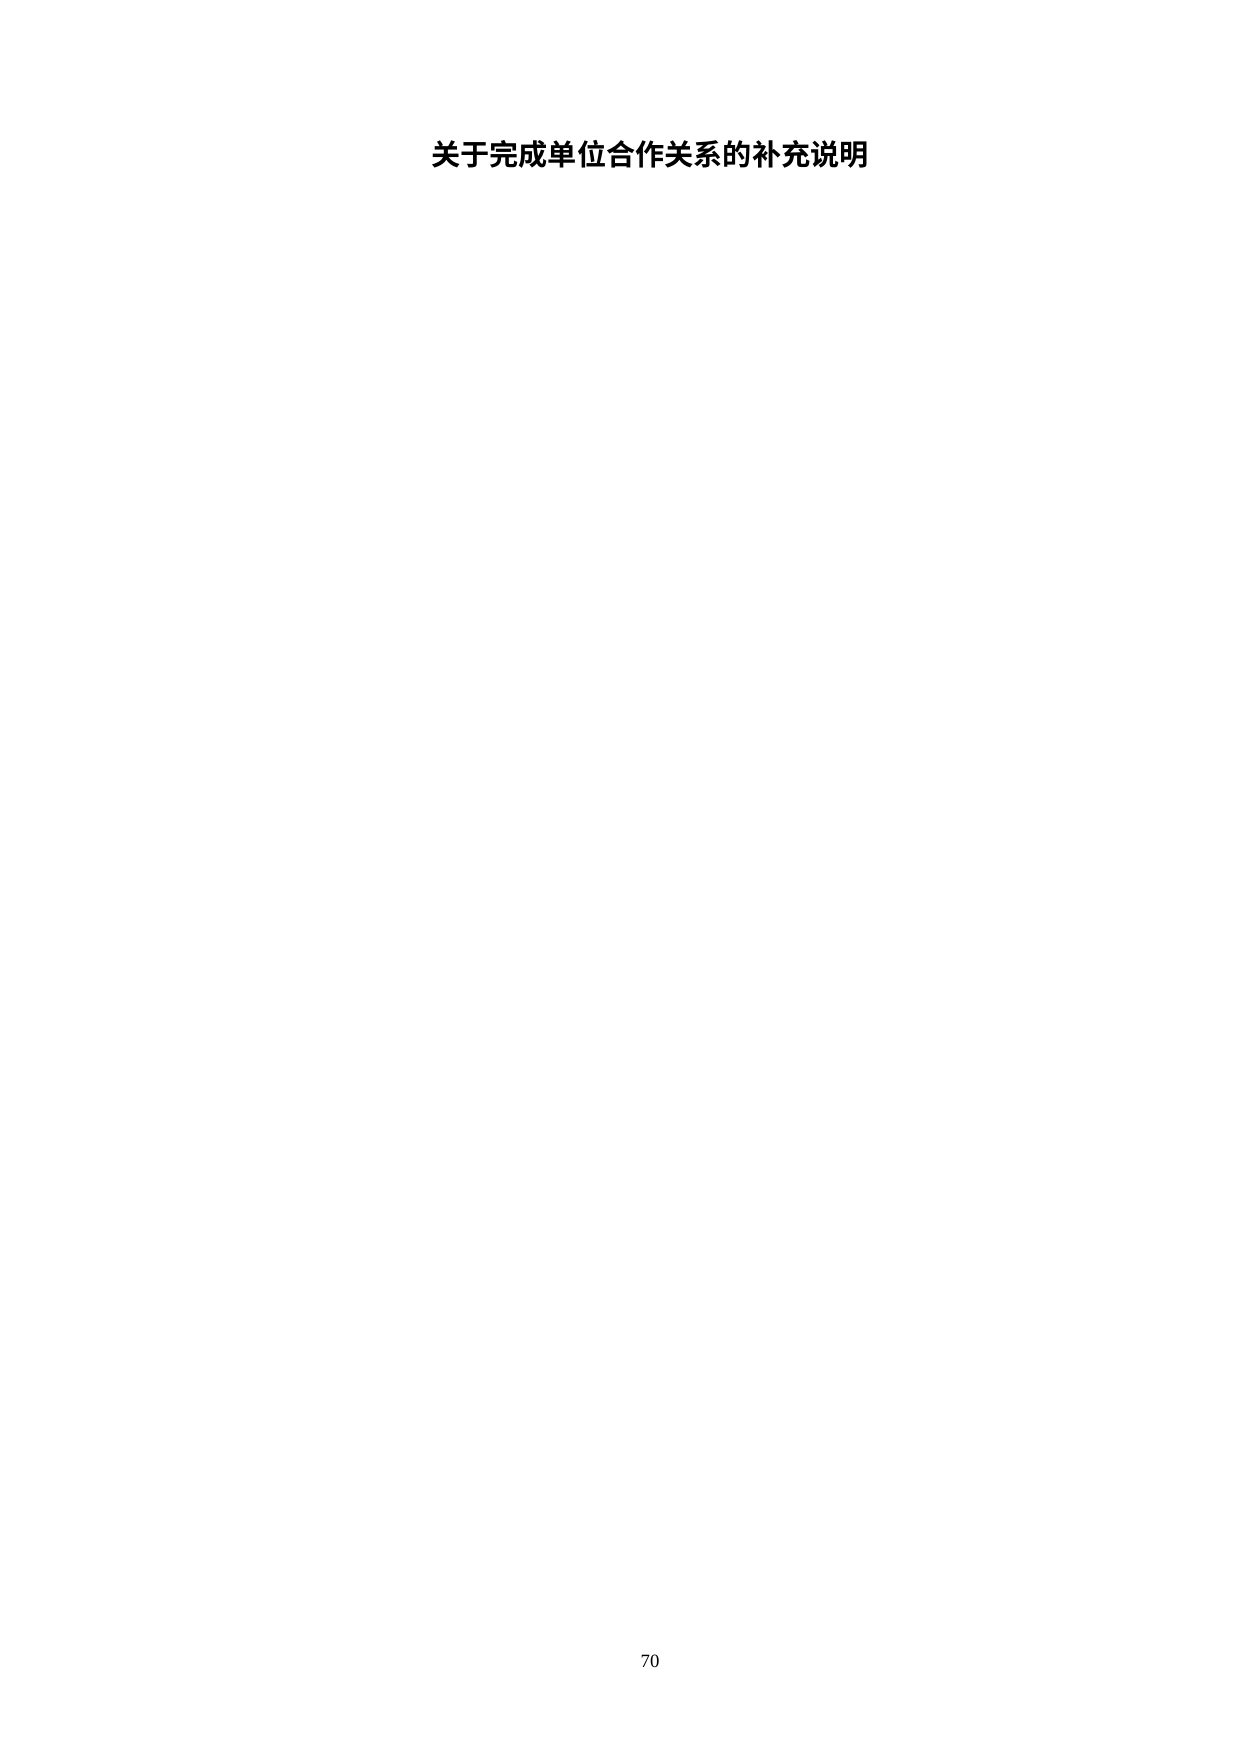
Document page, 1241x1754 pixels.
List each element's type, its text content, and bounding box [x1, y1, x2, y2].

text 关于完成单位合作关系的补充说明 [148, 119, 1152, 185]
